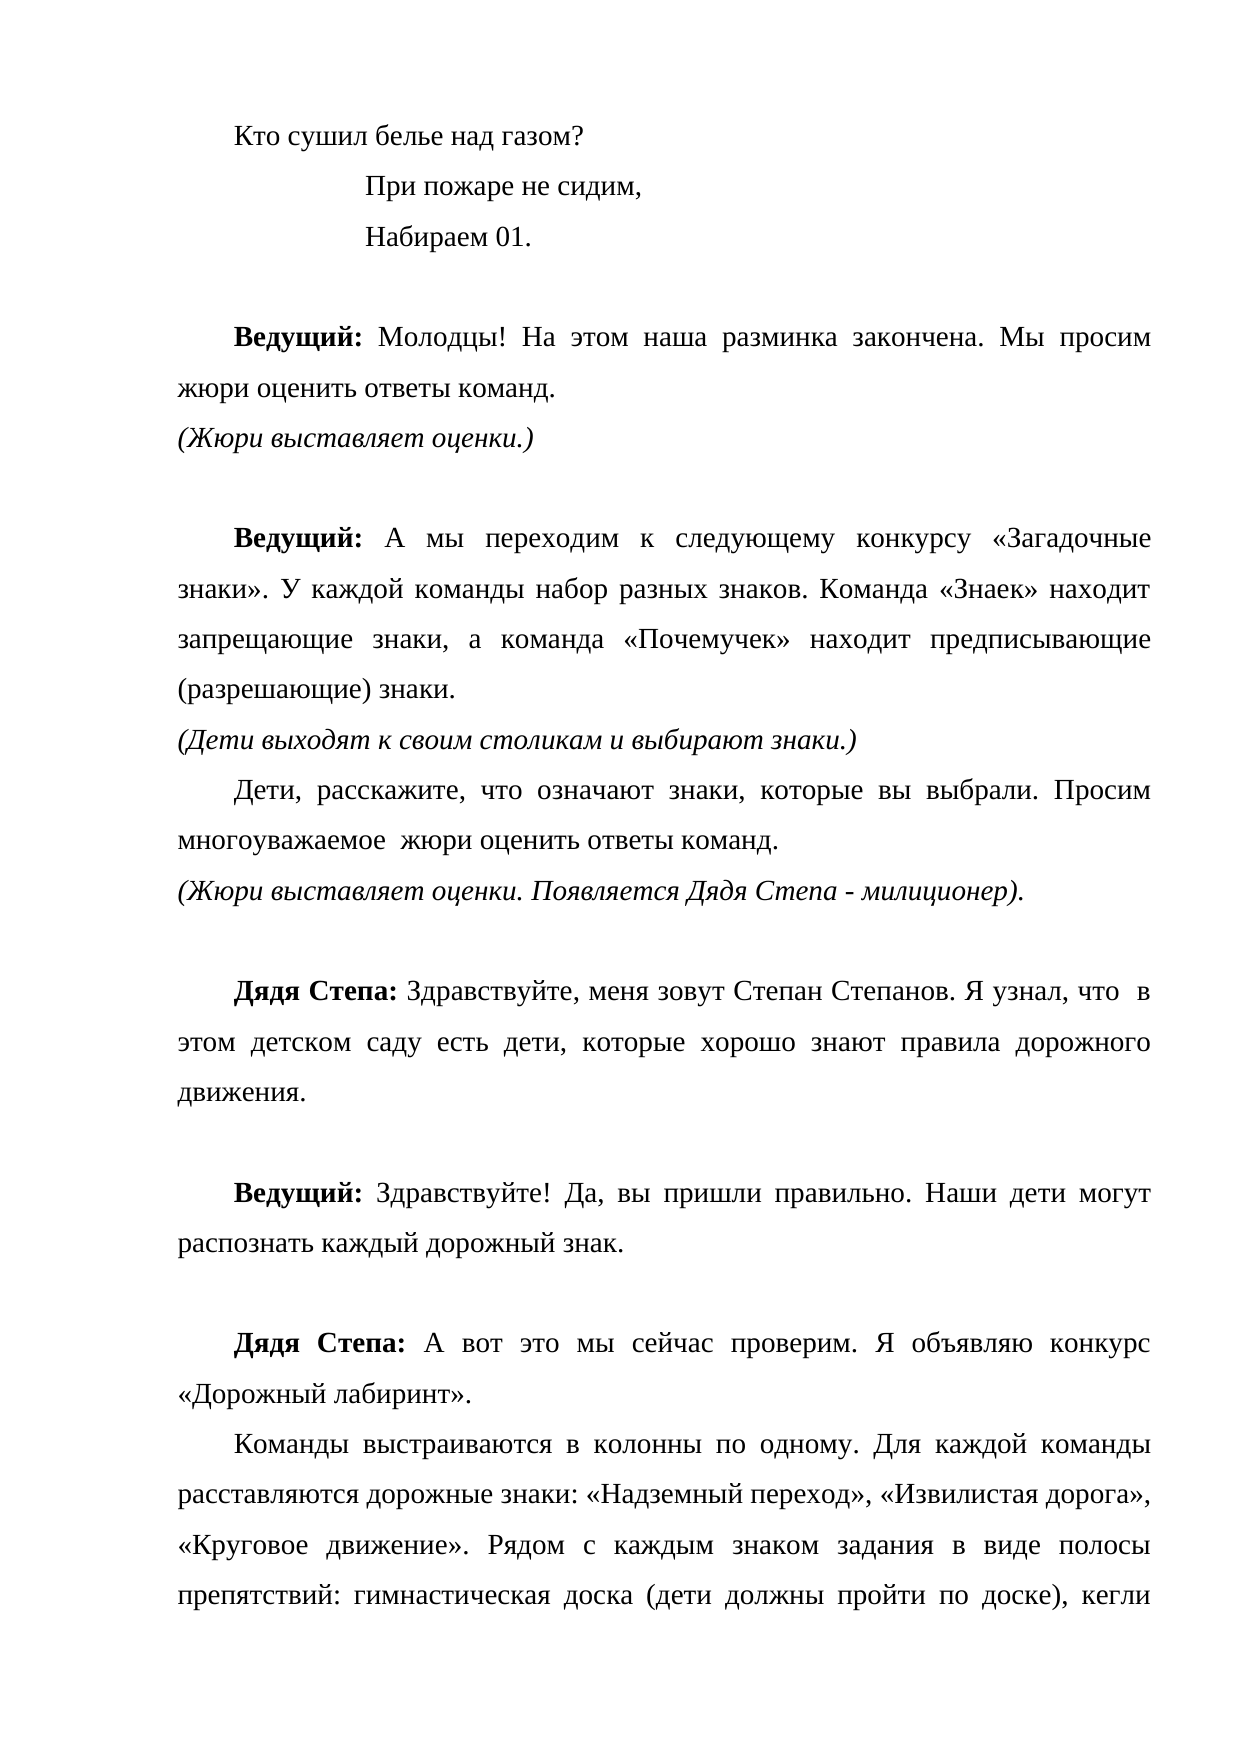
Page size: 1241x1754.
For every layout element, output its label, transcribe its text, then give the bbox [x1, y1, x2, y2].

text (Дети выходят к своим столикам и выбирают знаки.) [177, 722, 1152, 755]
text Набираем 01. [365, 219, 1152, 252]
text Ведущий: Молодцы! На этом наша разминка закончена. Мы просим жюри оценить ответы команд. [177, 319, 1152, 403]
text Дядя Степа: Здравствуйте, меня зовут Степан Степанов. Я узнал, что в этом детском саду есть дети, которые хорошо знают правила дорожного движения. [177, 973, 1152, 1108]
text Кто сушил белье над газом? [177, 118, 1152, 152]
text (Жюри выставляет оценки.) [177, 420, 1152, 453]
text (Жюри выставляет оценки. Появляется Дядя Степа - милиционер). [177, 873, 1152, 906]
text Дядя Степа: А вот это мы сейчас проверим. Я объявляю конкурс «Дорожный лабиринт». [177, 1326, 1152, 1409]
text При пожаре не сидим, [365, 168, 1152, 202]
text Ведущий: Здравствуйте! Да, вы пришли правильно. Наши дети могут распознать каждый дорожный знак. [177, 1175, 1152, 1258]
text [177, 1426, 1152, 1611]
text Дети, расскажите, что означают знаки, которые вы выбрали. Просим многоуважаемое жюри оценить ответы команд. [177, 772, 1152, 856]
text Ведущий: А мы переходим к следующему конкурсу «Загадочные знаки». У каждой команды набор разных знаков. Команда «Знаек» находит запрещающие знаки, а команда «Почемучек» находит предписывающие (разрешающие) знаки. [177, 521, 1152, 705]
